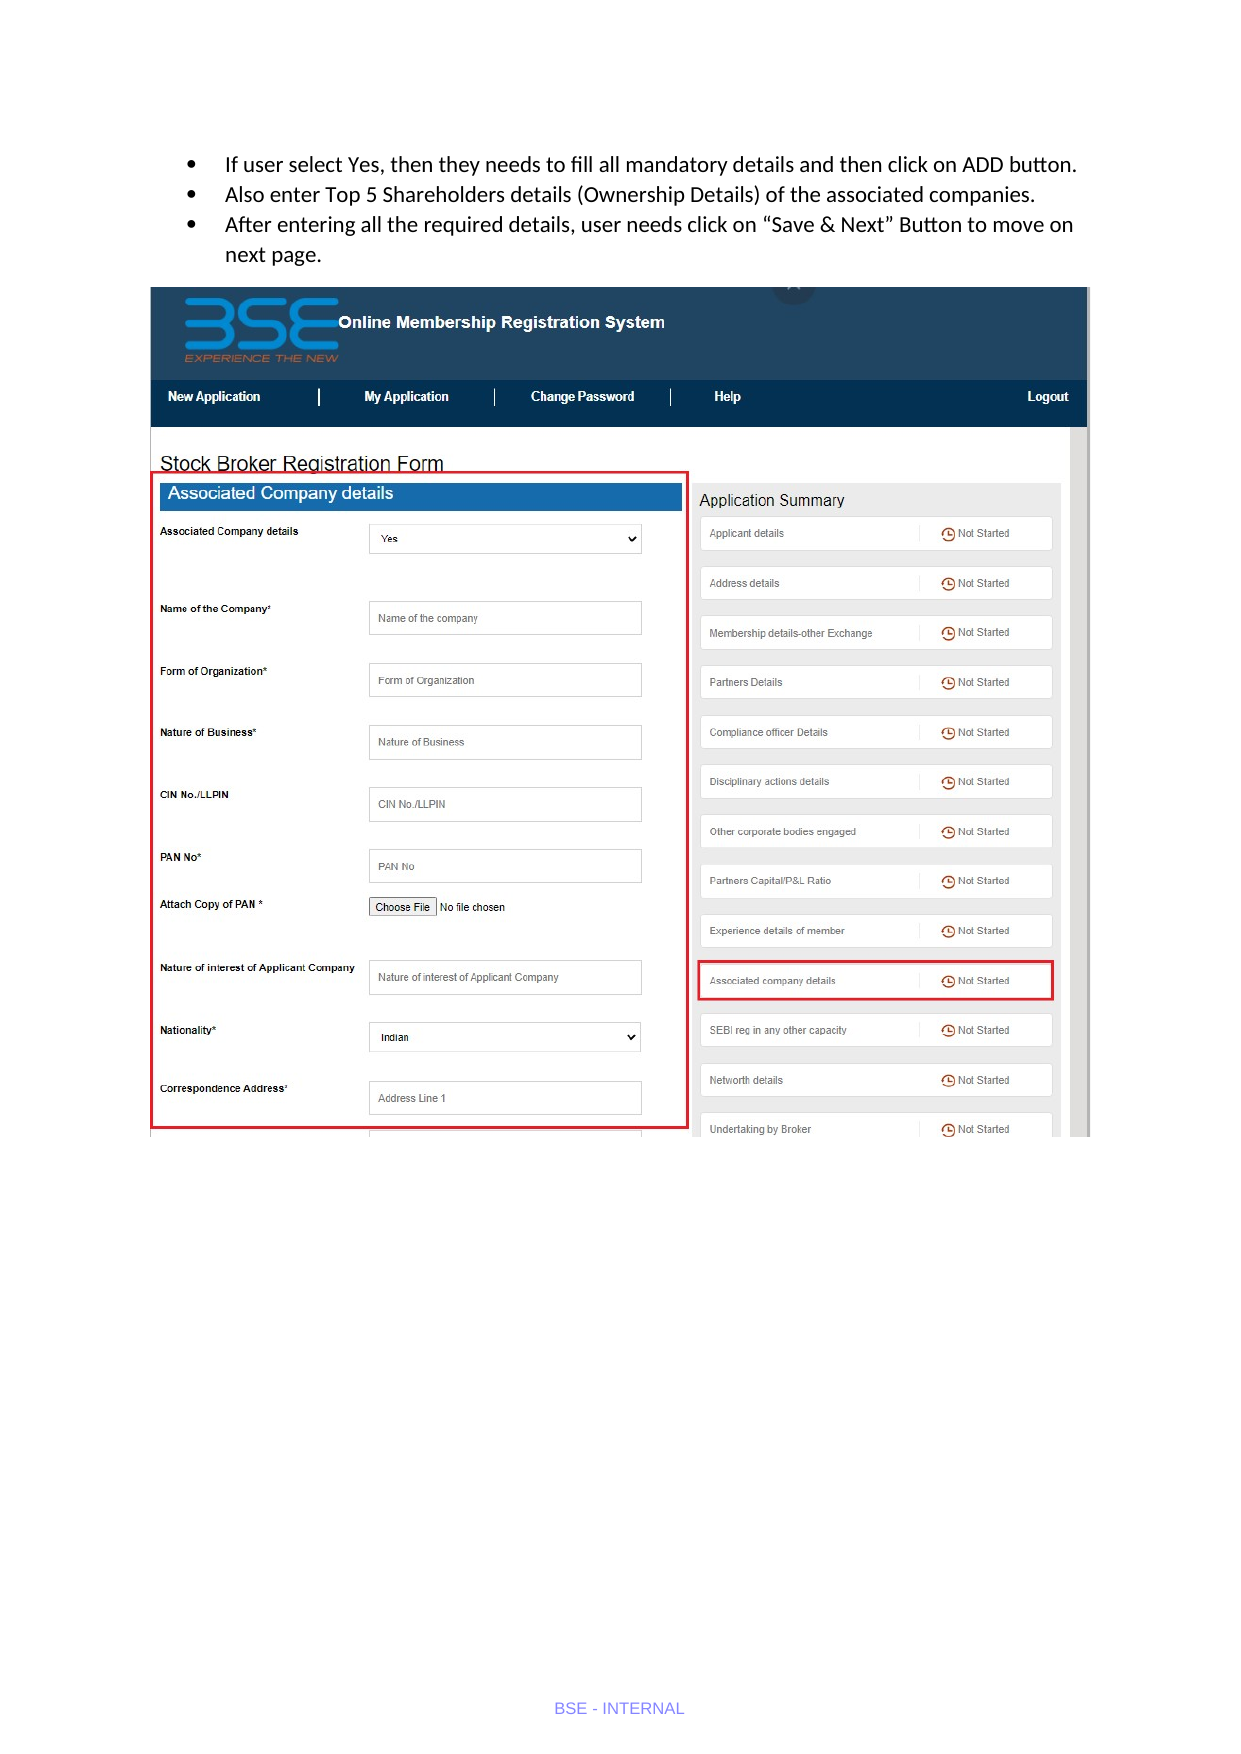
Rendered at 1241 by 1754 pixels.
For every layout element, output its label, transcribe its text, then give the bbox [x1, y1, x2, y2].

list If user select Yes, then they needs to fill all mandatory details and then click on ADD button. [187, 150, 1090, 178]
picture [150, 287, 1091, 1137]
list After entering all the required details, user needs click on “Save & Next” Button to move on next page. [187, 210, 1090, 269]
list Also enter Top 5 Shareholders details (Ownership Details) of the associated companies. [187, 180, 1090, 208]
